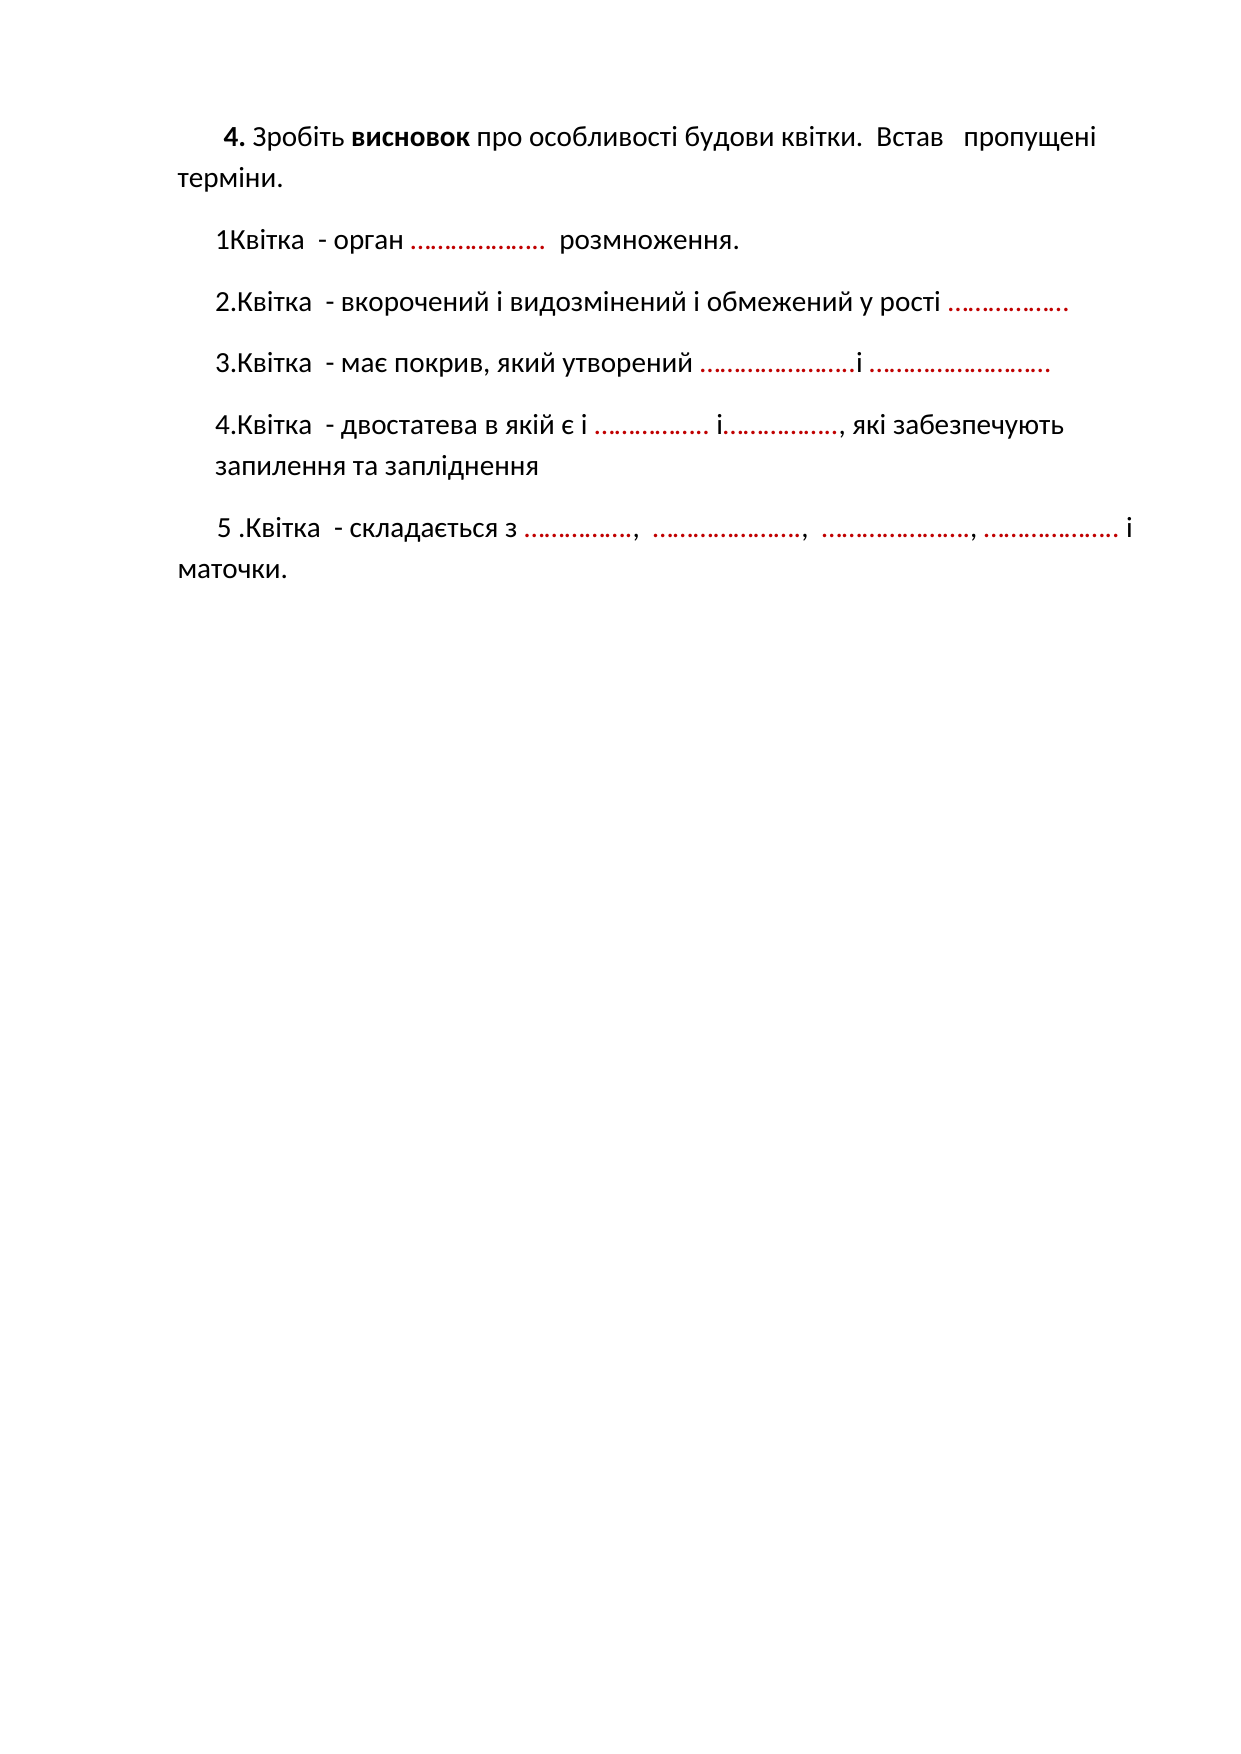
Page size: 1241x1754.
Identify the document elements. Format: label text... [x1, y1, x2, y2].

text 5 .Квітка - складається з ……………., …………………., …………………., ……………….. і маточки. [177, 509, 1152, 585]
text 2.Квітка - вкорочений і видозмінений і обмежений у рості ……………… [215, 283, 1152, 318]
text 4. Зробіть висновок про особливості будови квітки. Встав пропущені терміни. [177, 118, 1152, 195]
text 4.Квітка - двостатева в якій є і …………….. і…………….., які забезпечують запилення та запліднення [215, 406, 1152, 483]
text 3.Квітка - має покрив, який утворений …………………..і ……………………… [215, 344, 1152, 380]
text 1Квітка - орган ……………….. розмноження. [215, 221, 1152, 256]
